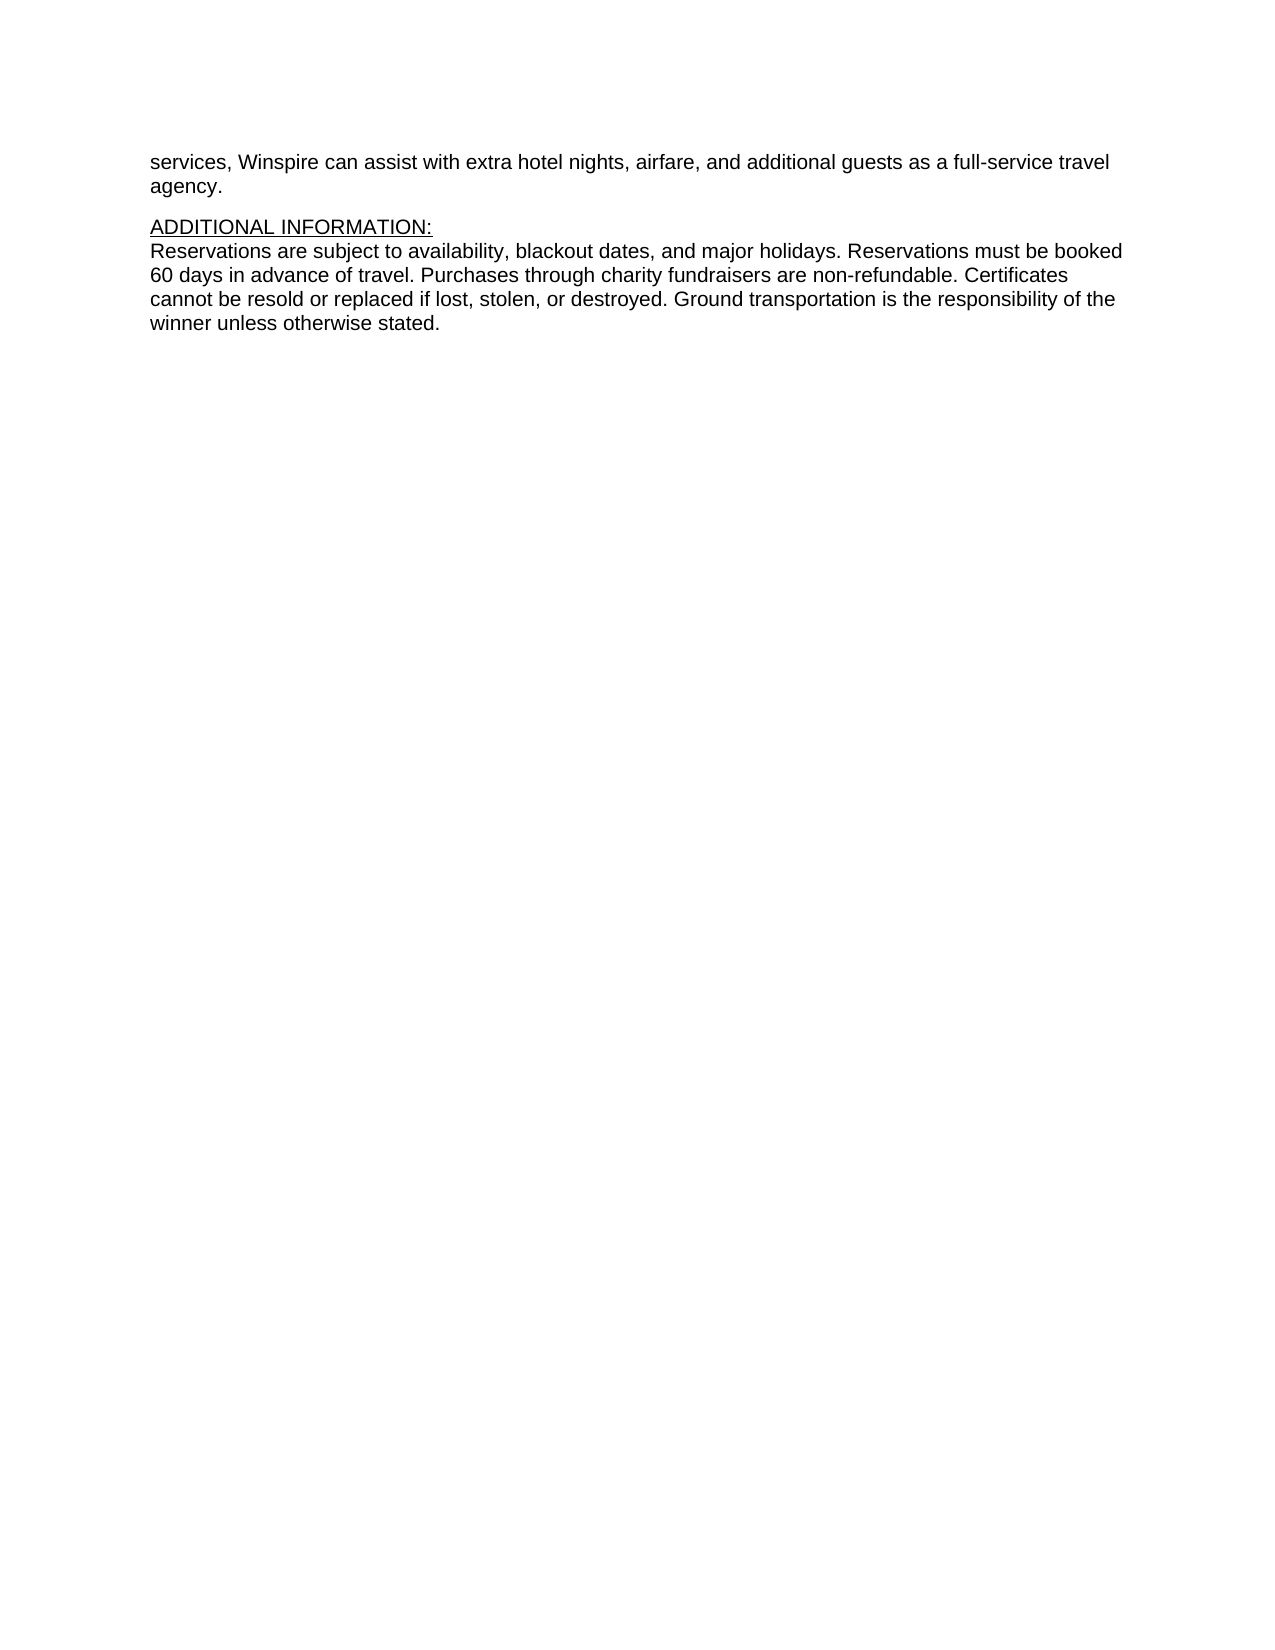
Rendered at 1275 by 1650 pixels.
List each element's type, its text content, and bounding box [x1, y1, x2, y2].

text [150, 150, 1125, 198]
text Reservations are subject to availability, blackout dates, and major holidays. Reservations must be booked 60 days in advance of travel. Purchases through charity fundraisers are non-refundable. Certificates cannot be resold or replaced if lost, stolen, or destroyed. Ground transportation is the responsibility of the winner unless otherwise stated. [150, 238, 1125, 334]
text ADDITIONAL INFORMATION: [150, 214, 1125, 238]
